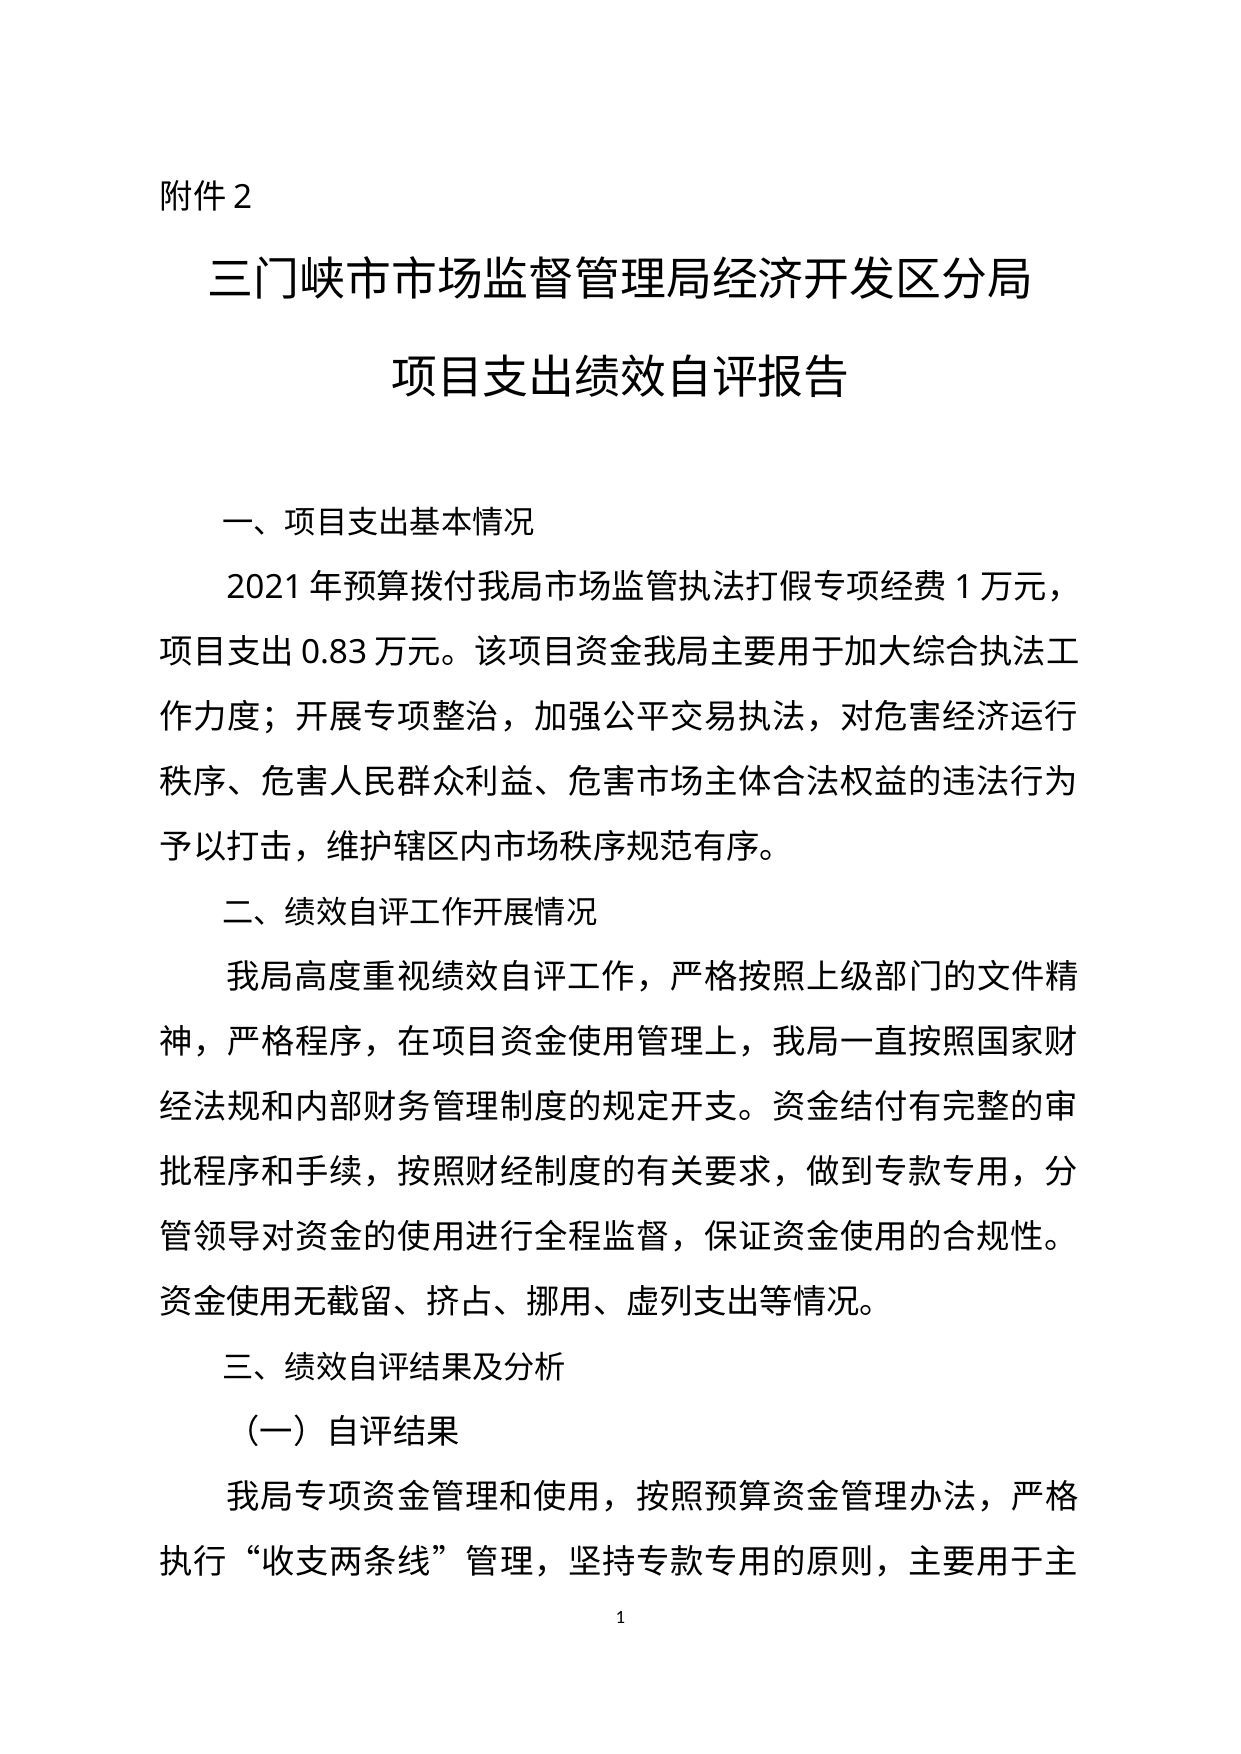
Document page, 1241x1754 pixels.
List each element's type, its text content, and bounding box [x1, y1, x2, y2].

list 项目支出基本情况 [159, 487, 1081, 552]
text 我局高度重视绩效自评工作，严格按照上级部门的文件精神，严格程序，在项目资金使用管理上，我局一直按照国家财经法规和内部财务管理制度的规定开支。资金结付有完整的审批程序和手续，按照财经制度的有关要求，做到专款专用，分管领导对资金的使用进行全程监督，保证资金使用的合规性。资金使用无截留、挤占、挪用、虚列支出等情况。 [159, 942, 1081, 1332]
text 三门峡市市场监督管理局经济开发区分局 [159, 227, 1081, 324]
text 附件2 [159, 162, 1081, 227]
list 绩效自评结果及分析 [159, 1332, 1081, 1397]
list 绩效自评工作开展情况 [159, 877, 1081, 942]
text 2021年预算拨付我局市场监管执法打假专项经费1万元，项目支出0.83万元。该项目资金我局主要用于加大综合执法工作力度；开展专项整治，加强公平交易执法，对危害经济运行秩序、危害人民群众利益、危害市场主体合法权益的违法行为予以打击，维护辖区内市场秩序规范有序。 [159, 552, 1081, 877]
text 项目支出绩效自评报告 [159, 324, 1081, 422]
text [159, 1462, 1081, 1592]
text （一）自评结果 [159, 1397, 1081, 1462]
